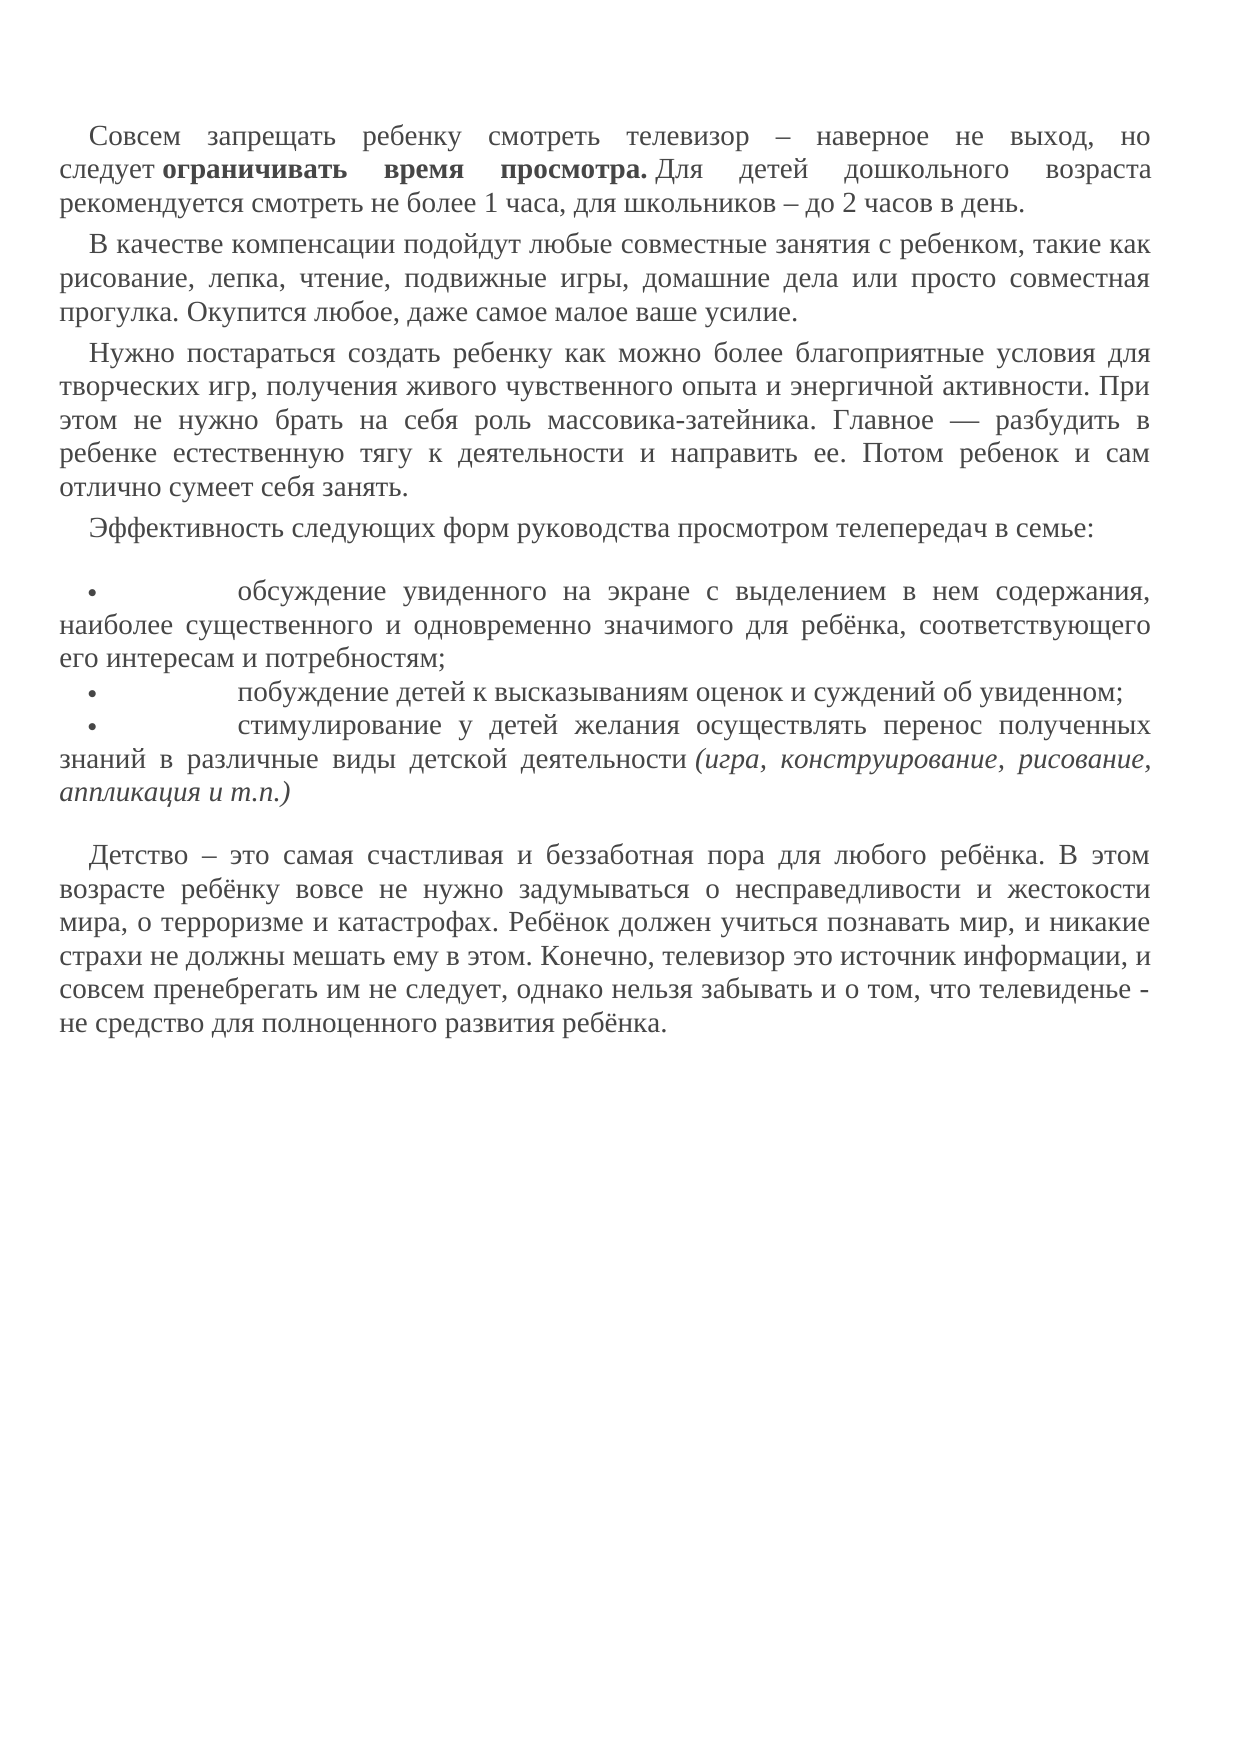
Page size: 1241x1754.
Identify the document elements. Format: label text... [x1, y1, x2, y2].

text Совсем запрещать ребенку смотреть телевизор – наверное не выход, но следует ограничивать время просмотра. Для детей дошкольного возраста рекомендуется смотреть не более 1 часа, для школьников – до 2 часов в день. [59, 118, 1152, 219]
text В качестве компенсации подойдут любые совместные занятия с ребенком, такие как рисование, лепка, чтение, подвижные игры, домашние дела или просто совместная прогулка. Окупится любое, даже самое малое ваше усилие. [59, 227, 1152, 327]
text Эффективность следующих форм руководства просмотром телепередач в семье: [59, 511, 1152, 544]
list стимулирование у детей желания осуществлять перенос полученных знаний в различные виды детской деятельности (игра, конструирование, рисование, аппликация и т.п.) [59, 707, 1152, 808]
text Детство – это самая счастливая и беззаботная пора для любого ребёнка. В этом возрасте ребёнку вовсе не нужно задумываться о несправедливости и жестокости мира, о терроризме и катастрофах. Ребёнок должен учиться познавать мир, и никакие страхи не должны мешать ему в этом. Конечно, телевизор это источник информации, и совсем пренебрегать им не следует, однако нельзя забывать и о том, что телевиденье - не средство для полноценного развития ребёнка. [59, 837, 1152, 1038]
text Нужно постараться создать ребенку как можно более благоприятные условия для творческих игр, получения живого чувственного опыта и энергичной активности. При этом не нужно брать на себя роль массовика-затейника. Главное — разбудить в ребенке естественную тягу к деятельности и направить ее. Потом ребенок и сам отлично сумеет себя занять. [59, 335, 1152, 503]
list обсуждение увиденного на экране с выделением в нем содержания, наиболее существенного и одновременно значимого для ребёнка, соответствующего его интересам и потребностям; [59, 573, 1152, 674]
list побуждение детей к высказываниям оценок и суждений об увиденном; [59, 674, 1152, 707]
